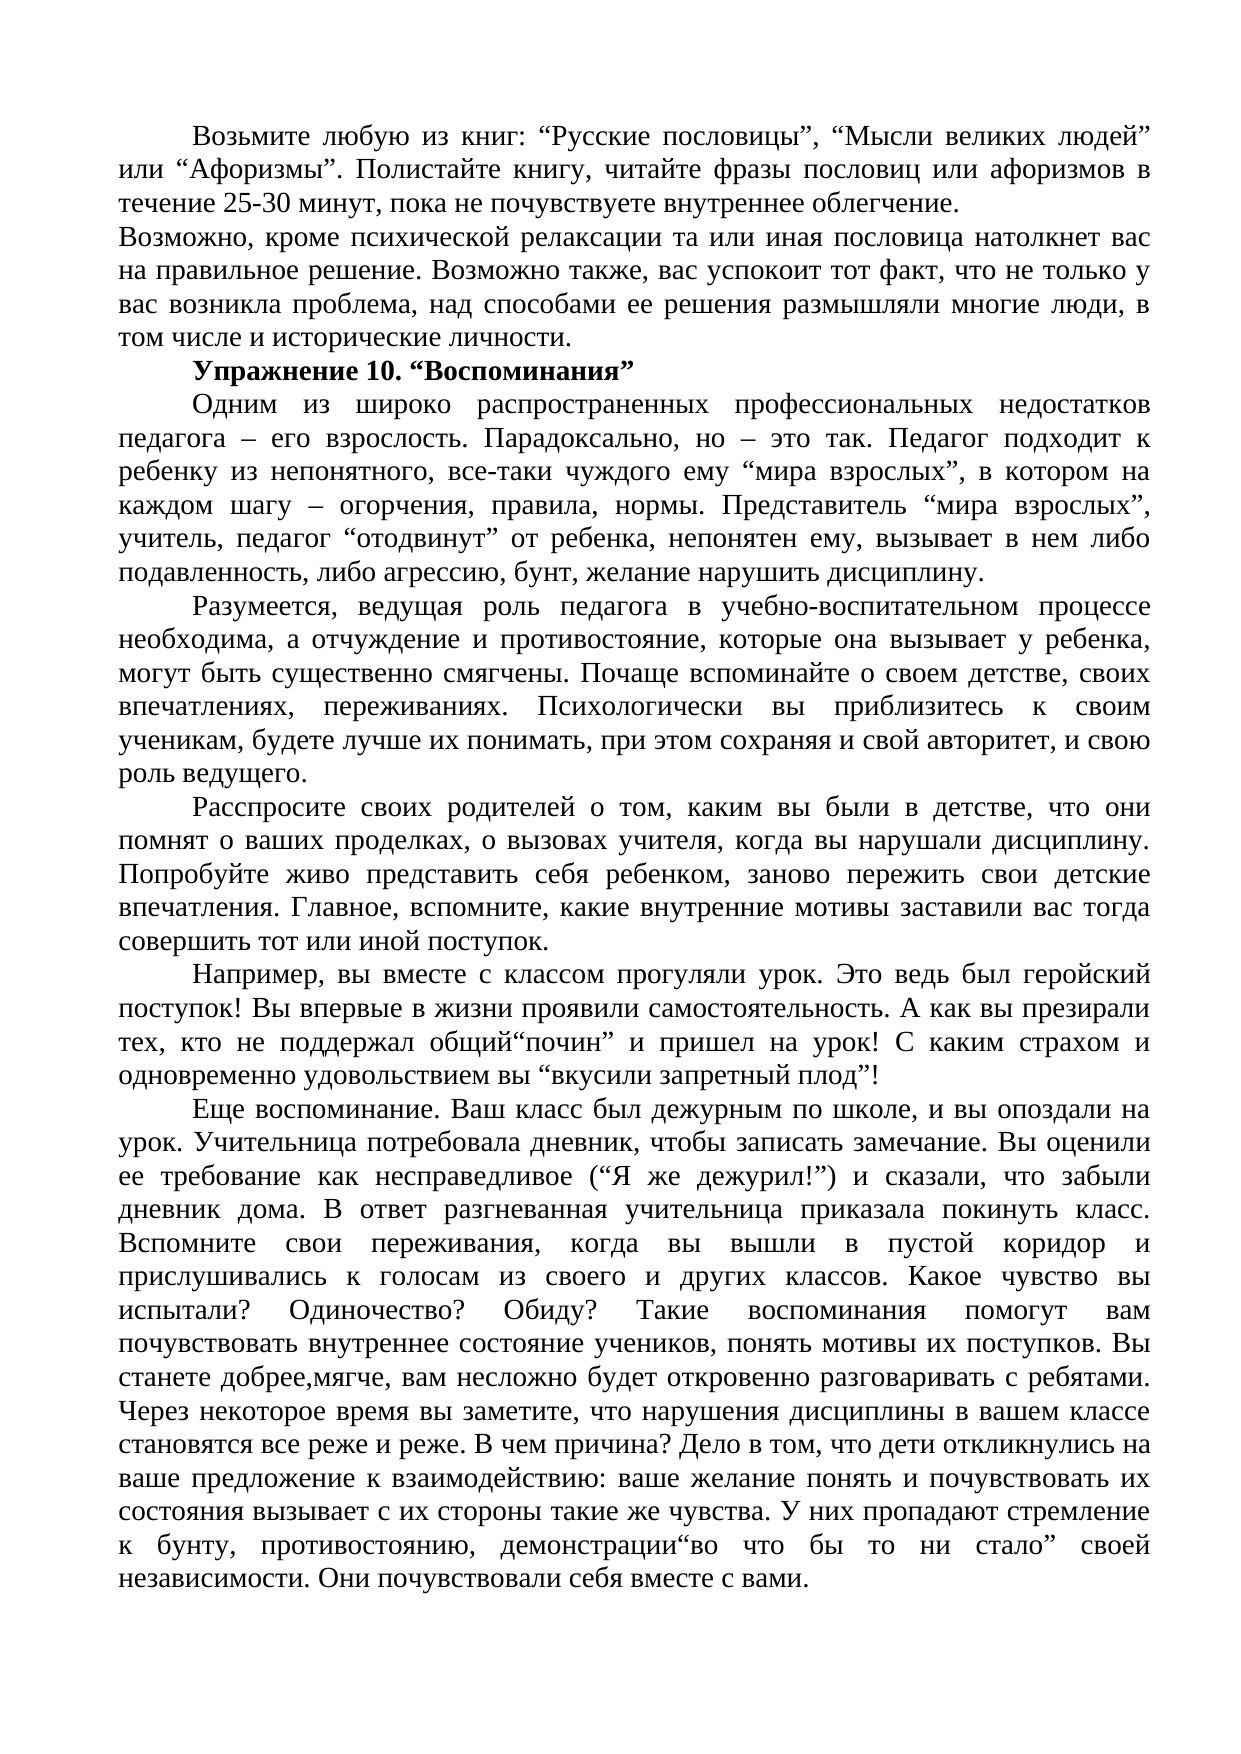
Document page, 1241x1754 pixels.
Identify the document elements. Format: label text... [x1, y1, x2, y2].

text Возможно, кроме психической релаксации та или иная пословица натолкнет вас на правильное решение. Возможно также, вас успокоит тот факт, что не только у вас возникла проблема, над способами ее решения размышляли многие люди, в том числе и исторические личности. [118, 219, 1152, 353]
text Одним из широко распространенных профессиональных недостатков педагога – его взрослость. Парадоксально, но – это так. Педагог подходит к ребенку из непонятного, все-таки чуждого ему “мира взрослых”, в котором на каждом шагу – огорчения, правила, нормы. Представитель “мира взрослых”, учитель, педагог “отодвинут” от ребенка, непонятен ему, вызывает в нем либо подавленность, либо агрессию, бунт, желание нарушить дисциплину. [118, 386, 1152, 588]
text Разумеется, ведущая роль педагога в учебно-воспитательном процессе необходима, а отчуждение и противостояние, которые она вызывает у ребенка, могут быть существенно смягчены. Почаще вспоминайте о своем детстве, своих впечатлениях, переживаниях. Психологически вы приблизитесь к своим ученикам, будете лучше их понимать, при этом сохраняя и свой авторитет, и свою роль ведущего. [118, 588, 1152, 789]
text Возьмите любую из книг: “Русские пословицы”, “Мысли великих людей” или “Афоризмы”. Полистайте книгу, читайте фразы пословиц или афоризмов в течение 25-30 минут, пока не почувствуете внутреннее облегчение. [118, 118, 1152, 219]
text Расспросите своих родителей о том, каким вы были в детстве, что они помнят о ваших проделках, о вызовах учителя, когда вы нарушали дисциплину. Попробуйте живо представить себя ребенком, заново пережить свои детские впечатления. Главное, вспомните, какие внутренние мотивы заставили вас тогда совершить тот или иной поступок. [118, 789, 1152, 957]
text Например, вы вместе с классом прогуляли урок. Это ведь был геройский поступок! Вы впервые в жизни проявили самостоятельность. А как вы презирали тех, кто не поддержал общий“почин” и пришел на урок! С каким страхом и одновременно удовольствием вы “вкусили запретный плод”! [118, 957, 1152, 1091]
text Еще воспоминание. Ваш класс был дежурным по школе, и вы опоздали на урок. Учительница потребовала дневник, чтобы записать замечание. Вы оценили ее требование как несправедливое (“Я же дежурил!”) и сказали, что забыли дневник дома. В ответ разгневанная учительница приказала покинуть класс. Вспомните свои переживания, когда вы вышли в пустой коридор и прислушивались к голосам из своего и других классов. Какое чувство вы испытали? Одиночество? Обиду? Такие воспоминания помогут вам почувствовать внутреннее состояние учеников, понять мотивы их поступков. Вы станете добрее,мягче, вам несложно будет откровенно разговаривать с ребятами. Через некоторое время вы заметите, что нарушения дисциплины в вашем классе становятся все реже и реже. В чем причина? Дело в том, что дети откликнулись на ваше предложение к взаимодействию: ваше желание понять и почувствовать их состояния вызывает с их стороны такие же чувства. У них пропадают стремление к бунту, противостоянию, демонстрации“во что бы то ни стало” своей независимости. Они почувствовали себя вместе с вами. [118, 1091, 1152, 1594]
subtitle Упражнение 10. “Воспоминания” [118, 353, 1152, 386]
